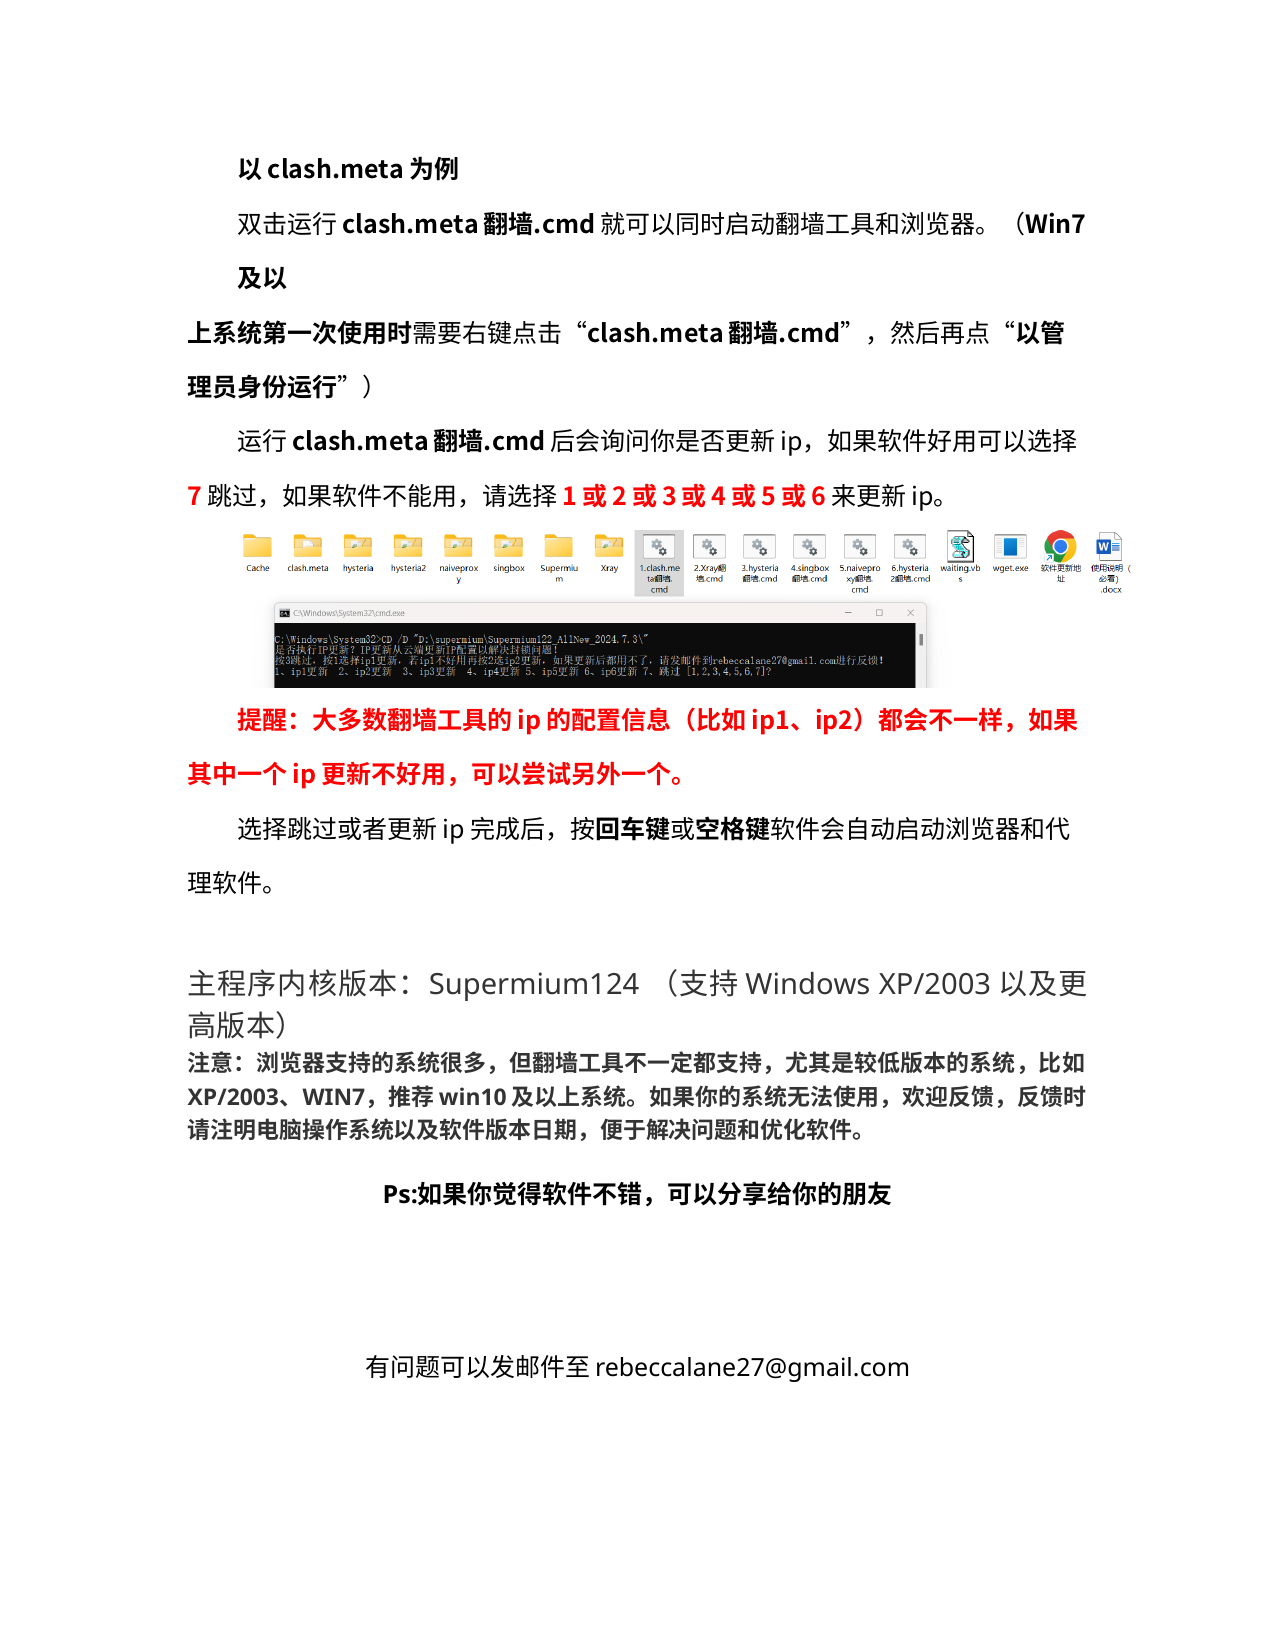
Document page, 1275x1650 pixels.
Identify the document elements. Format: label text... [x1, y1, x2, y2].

text 注意：浏览器支持的系统很多，但翻墙工具不一定都支持，尤其是较低版本的系统，比如XP/2003、WIN7，推荐win10及以上系统。如果你的系统无法使用，欢迎反馈，反馈时请注明电脑操作系统以及软件版本日期，便于解决问题和优化软件。 [187, 1045, 1087, 1145]
picture [231, 530, 1132, 688]
text 选择跳过或者更新ip完成后，按回车键或空格键软件会自动启动浏览器和代理软件。 [187, 809, 1087, 900]
text Ps:如果你觉得软件不错，可以分享给你的朋友 [187, 1175, 1087, 1211]
text 上系统第一次使用时需要右键点击“clash.meta翻墙.cmd”，然后再点“以管理员身份运行”） [187, 313, 1087, 404]
text 提醒：大多数翻墙工具的ip的配置信息（比如ip1、ip2）都会不一样，如果其中一个ip更新不好用，可以尝试另外一个。 [187, 701, 1087, 791]
text 运行clash.meta翻墙.cmd后会询问你是否更新ip，如果软件好用可以选择7跳过，如果软件不能用，请选择1或2或3或4或5或6来更新ip。 [187, 422, 1087, 512]
text 双击运行clash.meta翻墙.cmd就可以同时启动翻墙工具和浏览器。（Win7及以 [237, 204, 1087, 295]
text 以clash.meta为例 [187, 150, 1087, 186]
text 有问题可以发邮件至rebeccalane27@gmail.com [187, 1347, 1087, 1383]
text 主程序内核版本：Supermium124 （支持Windows XP/2003以及更高版本） [187, 960, 1087, 1045]
